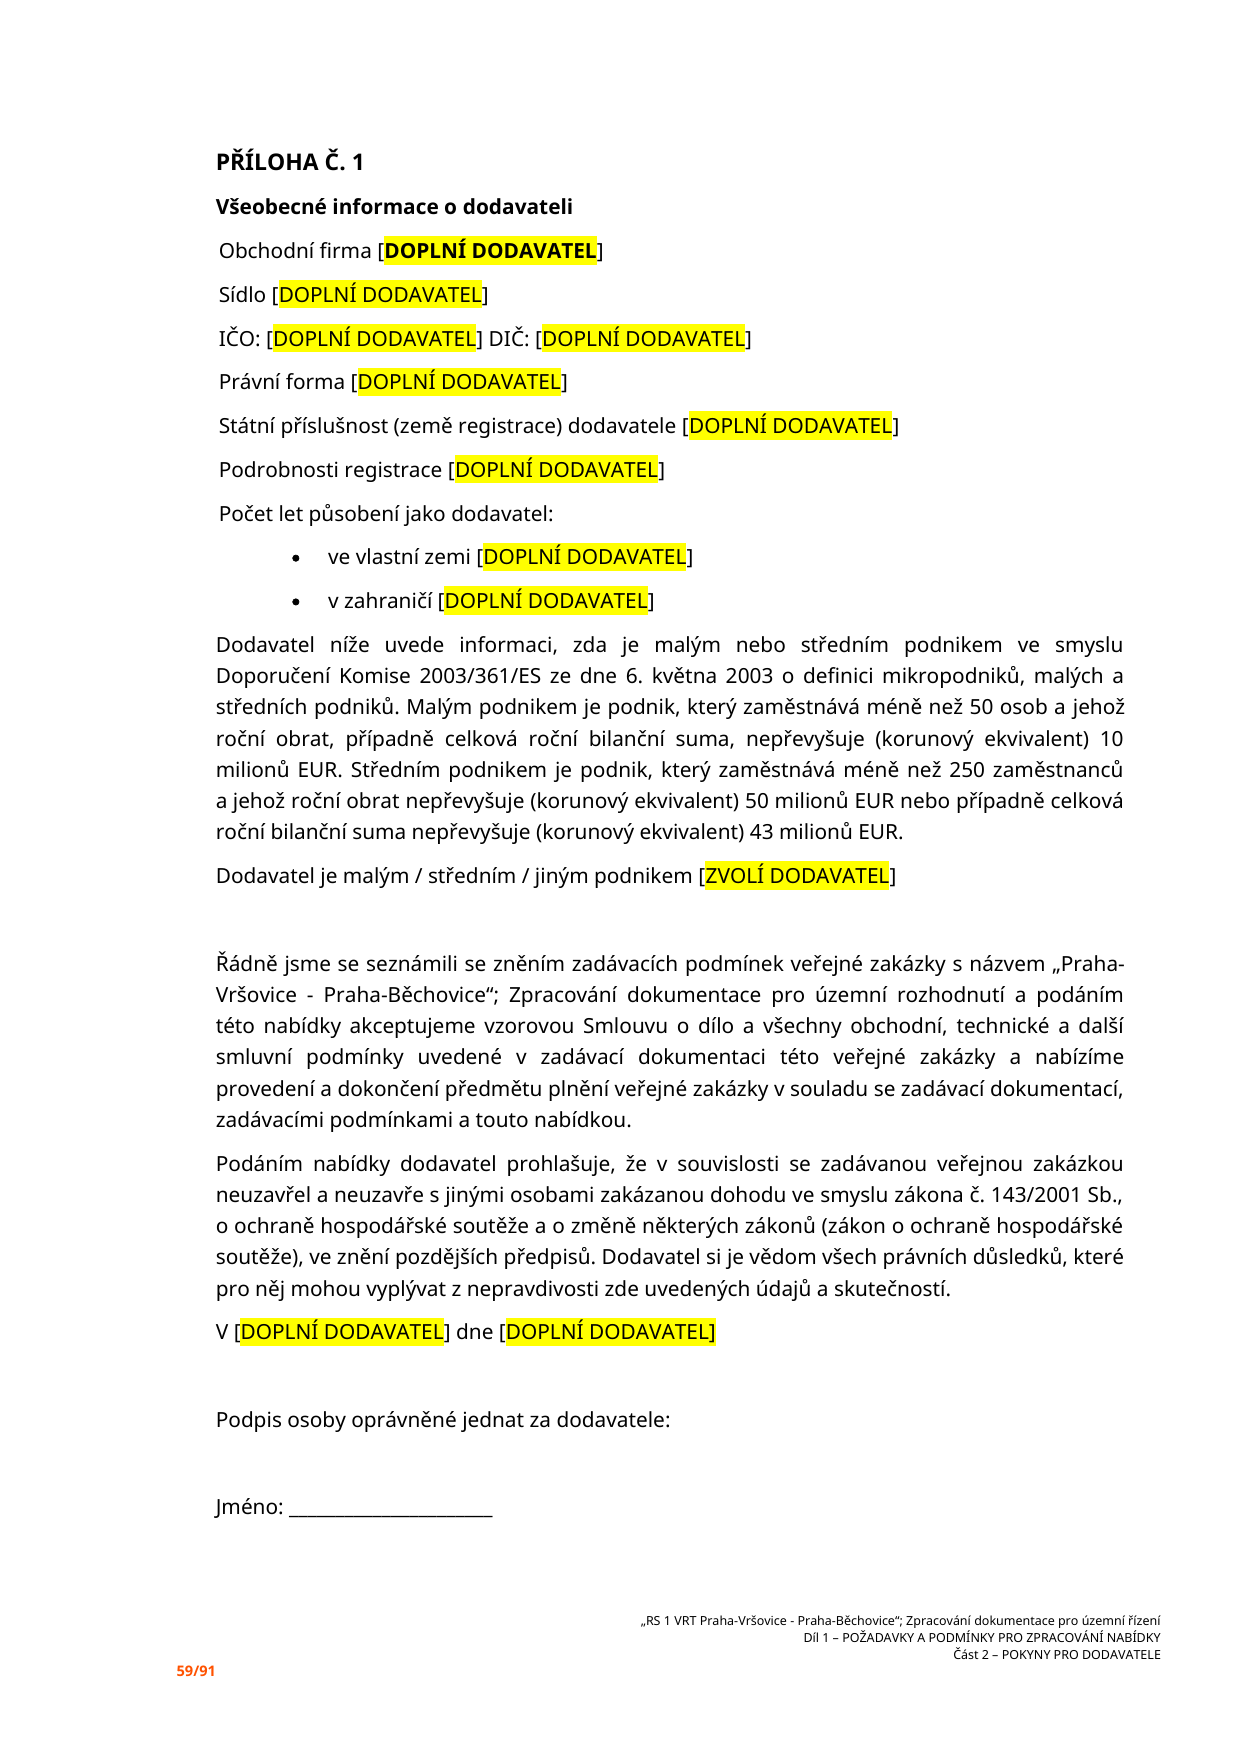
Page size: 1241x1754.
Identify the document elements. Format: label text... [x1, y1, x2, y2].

text Dodavatel je malým / středním / jiným podnikem [ZVOLÍ DODAVATEL] [889, 861, 1125, 890]
text Obchodní firma [DOPLNÍ DODAVATEL] [218, 236, 384, 265]
text Jméno: ______________________ [216, 1492, 1125, 1521]
text Počet let působení jako dodavatel: [218, 499, 1125, 527]
text Obchodní firma [DOPLNÍ DODAVATEL] [597, 236, 1125, 265]
text Dodavatel je malým / středním / jiným podnikem [ZVOLÍ DODAVATEL] [216, 861, 705, 890]
text Všeobecné informace o dodavateli [216, 192, 1125, 221]
text Podáním nabídky dodavatel prohlašuje, že v souvislosti se zadávanou veřejnou zakázkou neuzavřel a neuzavře s jinými osobami zakázanou dohodu ve smyslu zákona č. 143/2001 Sb., o ochraně hospodářské soutěže a o změně některých zákonů (zákon o ochraně hospodářské soutěže), ve znění pozdějších předpisů. Dodavatel si je vědom všech právních důsledků, které pro něj mohou vyplývat z nepravdivosti zde uvedených údajů a skutečností. [216, 1149, 1125, 1302]
text Podpis osoby oprávněné jednat za dodavatele: [216, 1405, 1125, 1433]
text Právní forma [DOPLNÍ DODAVATEL] [218, 367, 1125, 396]
text Podrobnosti registrace [DOPLNÍ DODAVATEL] [658, 455, 1125, 483]
text Státní příslušnost (země registrace) dodavatele [DOPLNÍ DODAVATEL] [218, 411, 689, 440]
text Sídlo [DOPLNÍ DODAVATEL] [218, 280, 279, 308]
text ve vlastní zemi [DOPLNÍ DODAVATEL] [292, 542, 1125, 571]
text Řádně jsme se seznámili se zněním zadávacích podmínek veřejné zakázky s názvem „Praha-Vršovice - Praha-Běchovice“; Zpracování dokumentace pro územní rozhodnutí a podáním této nabídky akceptujeme vzorovou Smlouvu o dílo a všechny obchodní, technické a další smluvní podmínky uvedené v zadávací dokumentaci této veřejné zakázky a nabízíme provedení a dokončení předmětu plnění veřejné zakázky v souladu se zadávací dokumentací, zadávacími podmínkami a touto nabídkou. [216, 949, 1125, 1133]
text Sídlo [DOPLNÍ DODAVATEL] [482, 280, 1125, 308]
text v zahraničí [DOPLNÍ DODAVATEL] [648, 586, 1125, 615]
text Příloha č. 1 [216, 146, 1125, 177]
text Podrobnosti registrace [DOPLNÍ DODAVATEL] [218, 455, 455, 483]
text IČO: [DOPLNÍ DODAVATEL] DIČ: [DOPLNÍ DODAVATEL] [745, 324, 1125, 352]
text Dodavatel níže uvede informaci, zda je malým nebo středním podnikem ve smyslu Doporučení Komise 2003/361/ES ze dne 6. května 2003 o definici mikropodniků, malých a středních podniků. Malým podnikem je podnik, který zaměstnává méně než 50 osob a jehož roční obrat, případně celková roční bilanční suma, nepřevyšuje (korunový ekvivalent) 10 milionů EUR. Středním podnikem je podnik, který zaměstnává méně než 250 zaměstnanců a jehož roční obrat nepřevyšuje (korunový ekvivalent) 50 milionů EUR nebo případně celková roční bilanční suma nepřevyšuje (korunový ekvivalent) 43 milionů EUR. [216, 630, 1125, 846]
text v zahraničí [DOPLNÍ DODAVATEL] [292, 586, 444, 615]
text V [DOPLNÍ DODAVATEL] dne [DOPLNÍ DODAVATEL] [216, 1317, 1125, 1346]
text Státní příslušnost (země registrace) dodavatele [DOPLNÍ DODAVATEL] [892, 411, 1125, 440]
